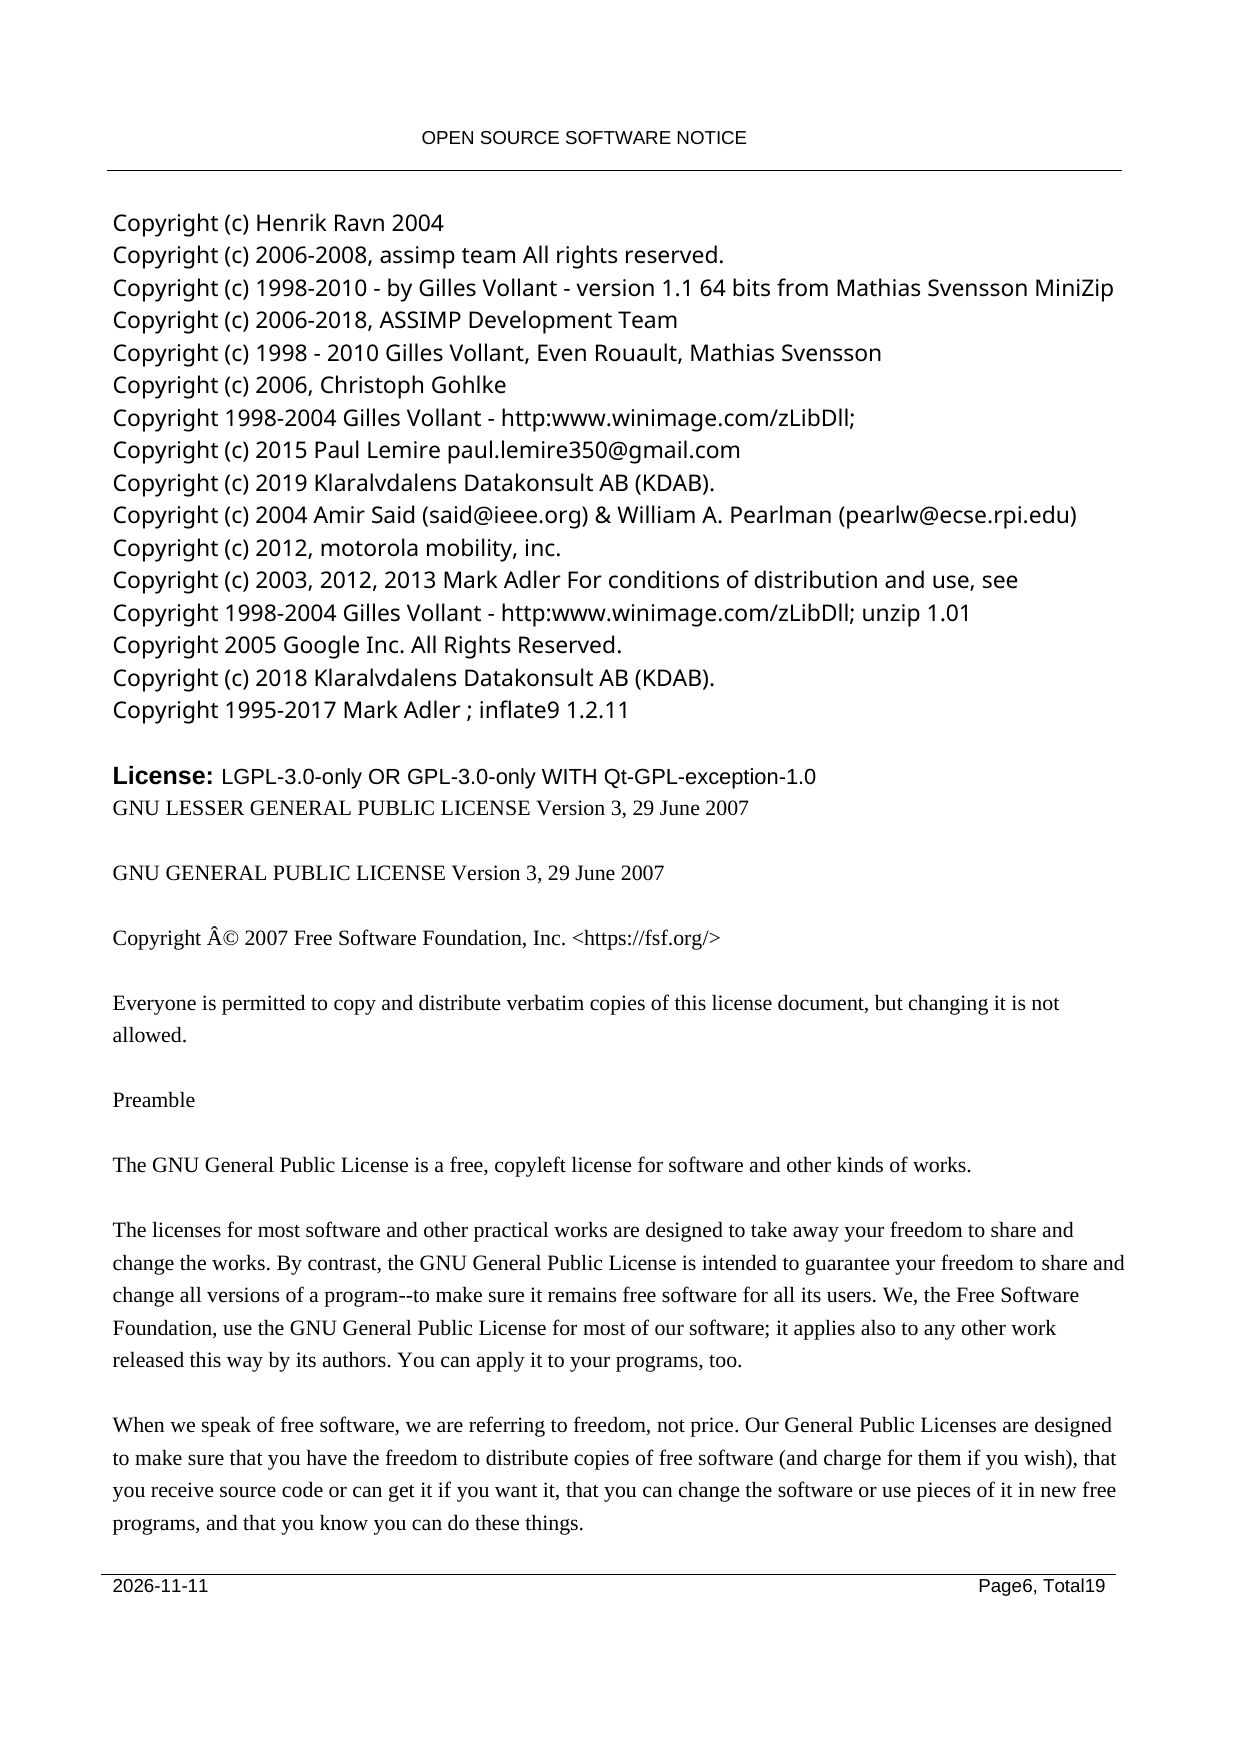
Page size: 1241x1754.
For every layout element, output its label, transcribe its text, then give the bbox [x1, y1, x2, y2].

text License: LGPL-3.0-only OR GPL-3.0-only WITH Qt-GPL-exception-1.0 [112, 759, 1128, 791]
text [112, 206, 1128, 759]
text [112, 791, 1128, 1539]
